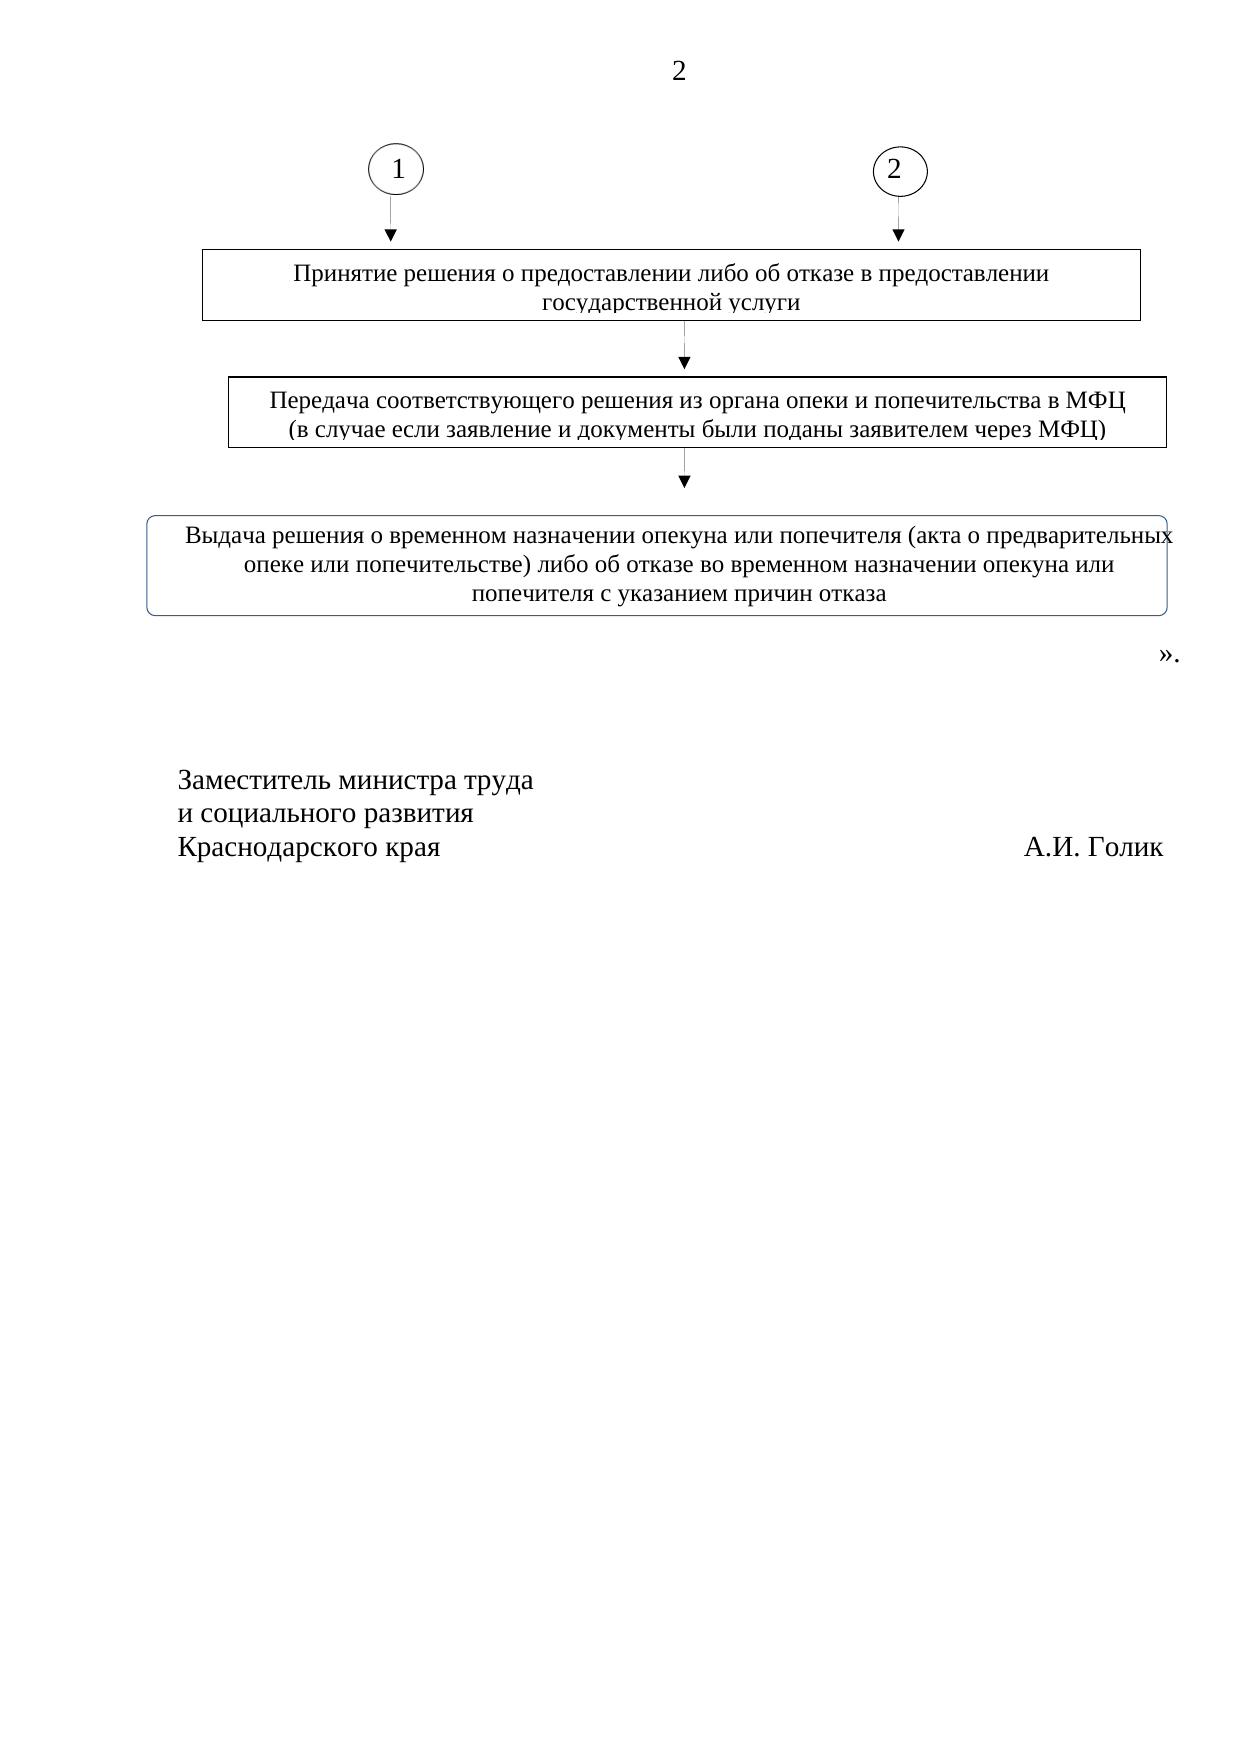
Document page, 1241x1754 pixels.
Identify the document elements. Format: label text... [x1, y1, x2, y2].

text 1 2 [177, 152, 1181, 185]
text ». [1062, 636, 1181, 669]
text Выдача решения о временном назначении опекуна или попечителя (акта о предварительных опеке или попечительстве) либо об отказе во временном назначении опекуна или [177, 521, 1181, 578]
text Заместитель министра труда [177, 762, 1181, 796]
text и социального развития [177, 796, 1181, 829]
picture [368, 185, 424, 195]
text Краснодарского края А.И. Голик [177, 829, 1181, 863]
picture [368, 143, 424, 152]
text попечителя с указанием причин отказа [177, 578, 1181, 607]
